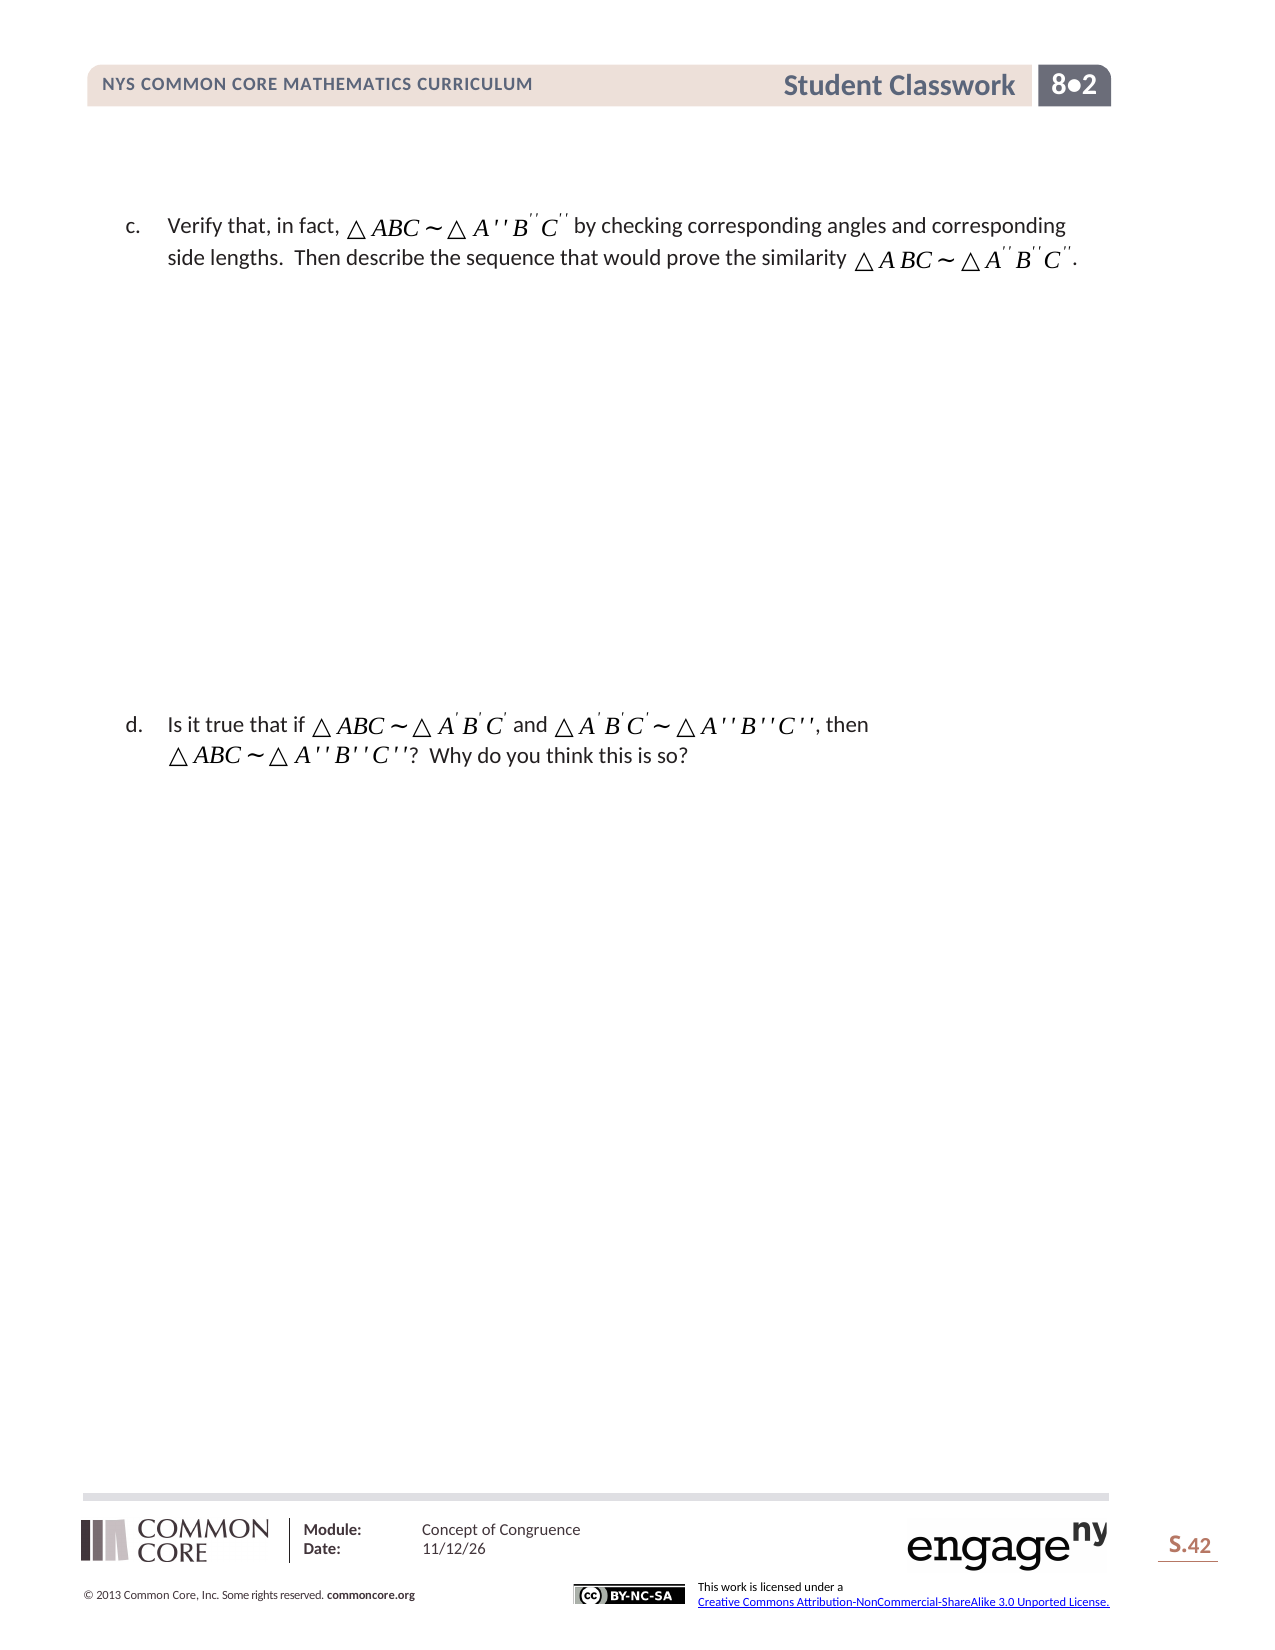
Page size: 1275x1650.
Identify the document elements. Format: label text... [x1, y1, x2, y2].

picture [81, 1517, 269, 1562]
list Verify that, in fact, by checking corresponding angles and corresponding side lengths. Then describe the sequence that would prove the similarity . [125, 209, 1108, 273]
list Is it true that if and , then ? Why do you think this is so? [125, 708, 1108, 769]
picture [572, 1584, 685, 1604]
picture [906, 1518, 1107, 1573]
